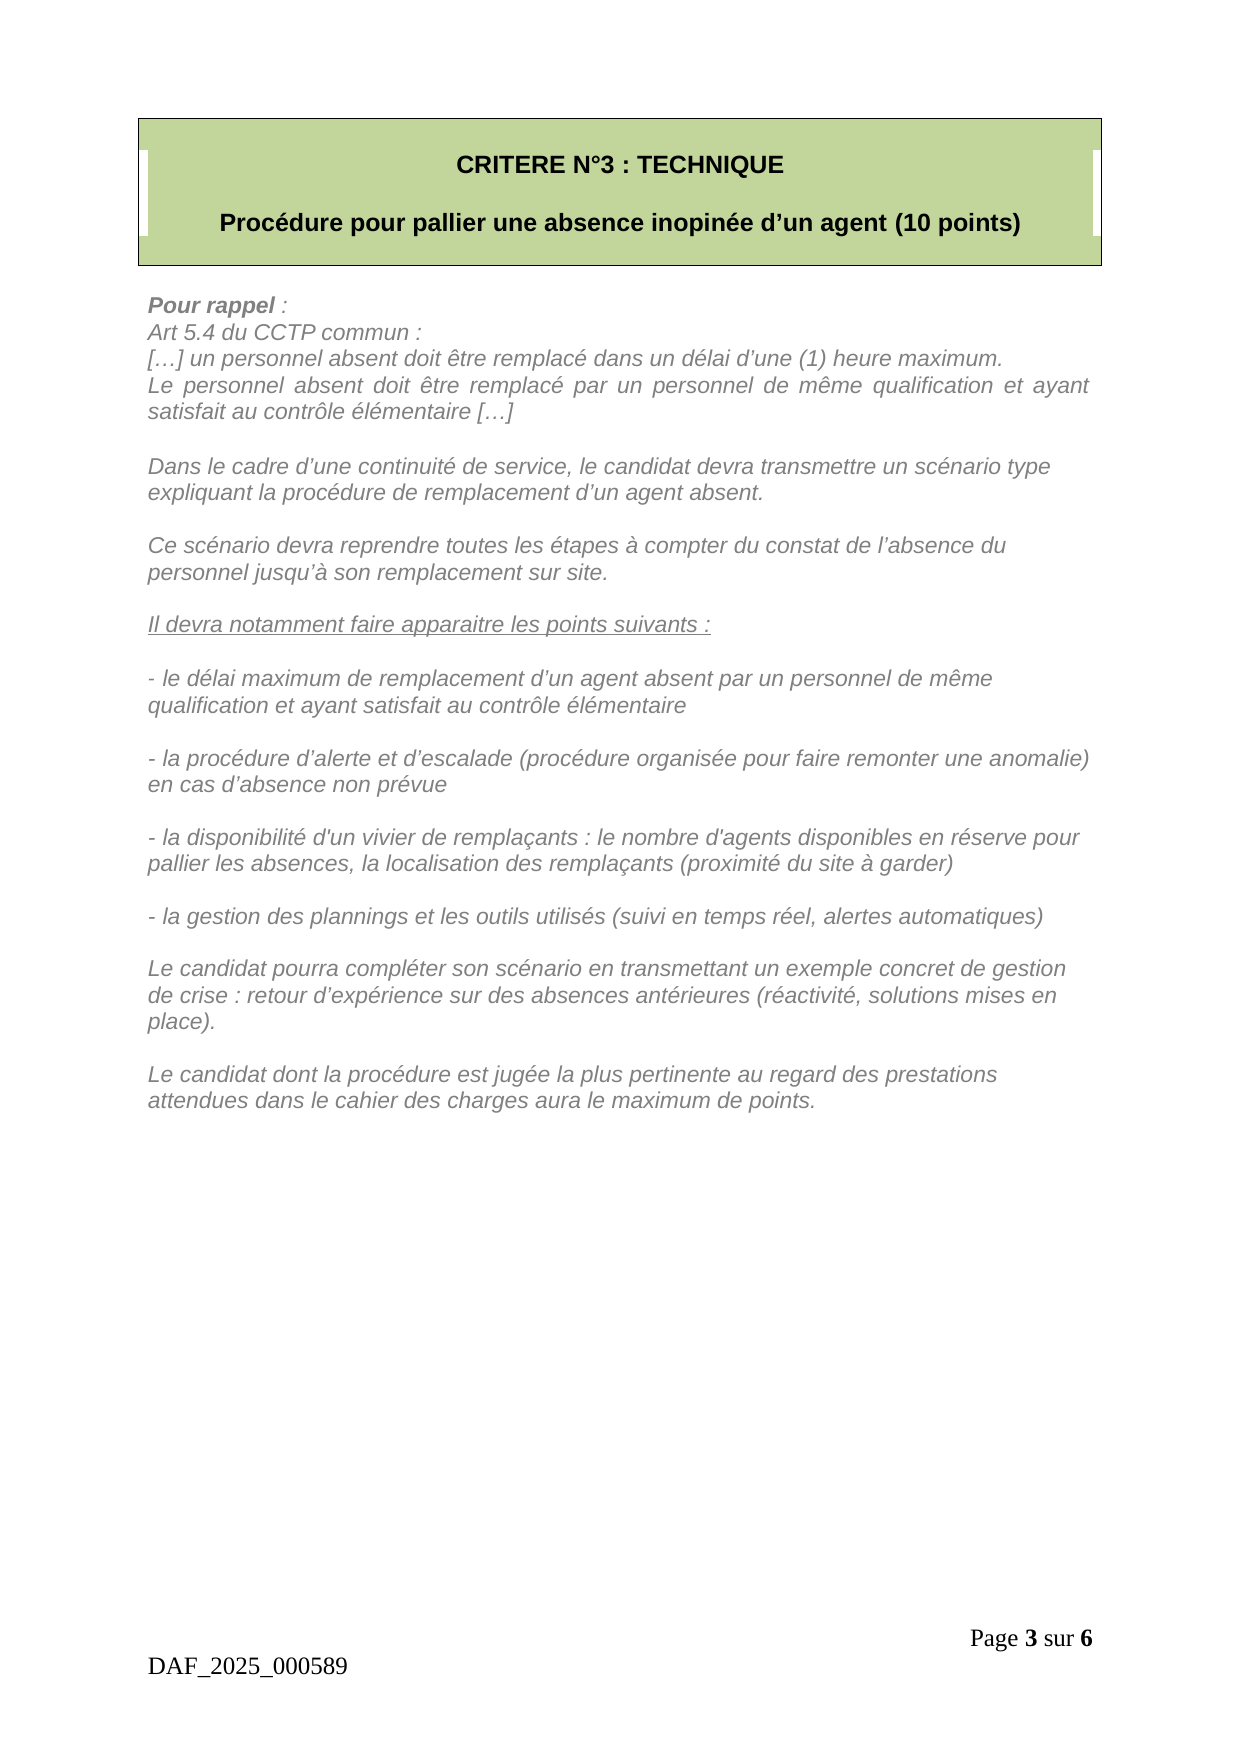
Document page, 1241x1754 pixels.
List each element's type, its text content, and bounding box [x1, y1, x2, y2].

text Il devra notamment faire apparaitre les points suivants : [148, 611, 1093, 637]
text CRITERE N°3 : TECHNIQUE [148, 150, 1093, 179]
text Le candidat pourra compléter son scénario en transmettant un exemple concret de gestion de crise : retour d’expérience sur des absences antérieures (réactivité, solutions mises en place). [148, 955, 1093, 1034]
list le délai maximum de remplacement d’un agent absent par un personnel de même qualification et ayant satisfait au contrôle élémentaire [148, 664, 1093, 718]
text […] un personnel absent doit être remplacé dans un délai d’une (1) heure maximum. [148, 345, 1093, 372]
text Art 5.4 du CCTP commun : [148, 319, 1093, 345]
text Le personnel absent doit être remplacé par un personnel de même qualification et ayant satisfait au contrôle élémentaire […] [148, 372, 1093, 424]
text Ce scénario devra reprendre toutes les étapes à compter du constat de l’absence du personnel jusqu’à son remplacement sur site. [148, 532, 1093, 585]
text Dans le cadre d’une continuité de service, le candidat devra transmettre un scénario type expliquant la procédure de remplacement d’un agent absent. [148, 453, 1093, 506]
text Le candidat dont la procédure est jugée la plus pertinente au regard des prestations attendues dans le cahier des charges aura le maximum de points. [148, 1061, 1093, 1113]
text - la procédure d’alerte et d’escalade (procédure organisée pour faire remonter une anomalie) en cas d’absence non prévue [148, 744, 1093, 797]
text - la gestion des plannings et les outils utilisés (suivi en temps réel, alertes automatiques) [148, 903, 1093, 929]
text Pour rappel : [148, 292, 1093, 319]
text Procédure pour pallier une absence inopinée d’un agent (10 points) [148, 208, 1093, 233]
text - la disponibilité d'un vivier de remplaçants : le nombre d'agents disponibles en réserve pour pallier les absences, la localisation des remplaçants (proximité du site à garder) [148, 824, 1093, 876]
